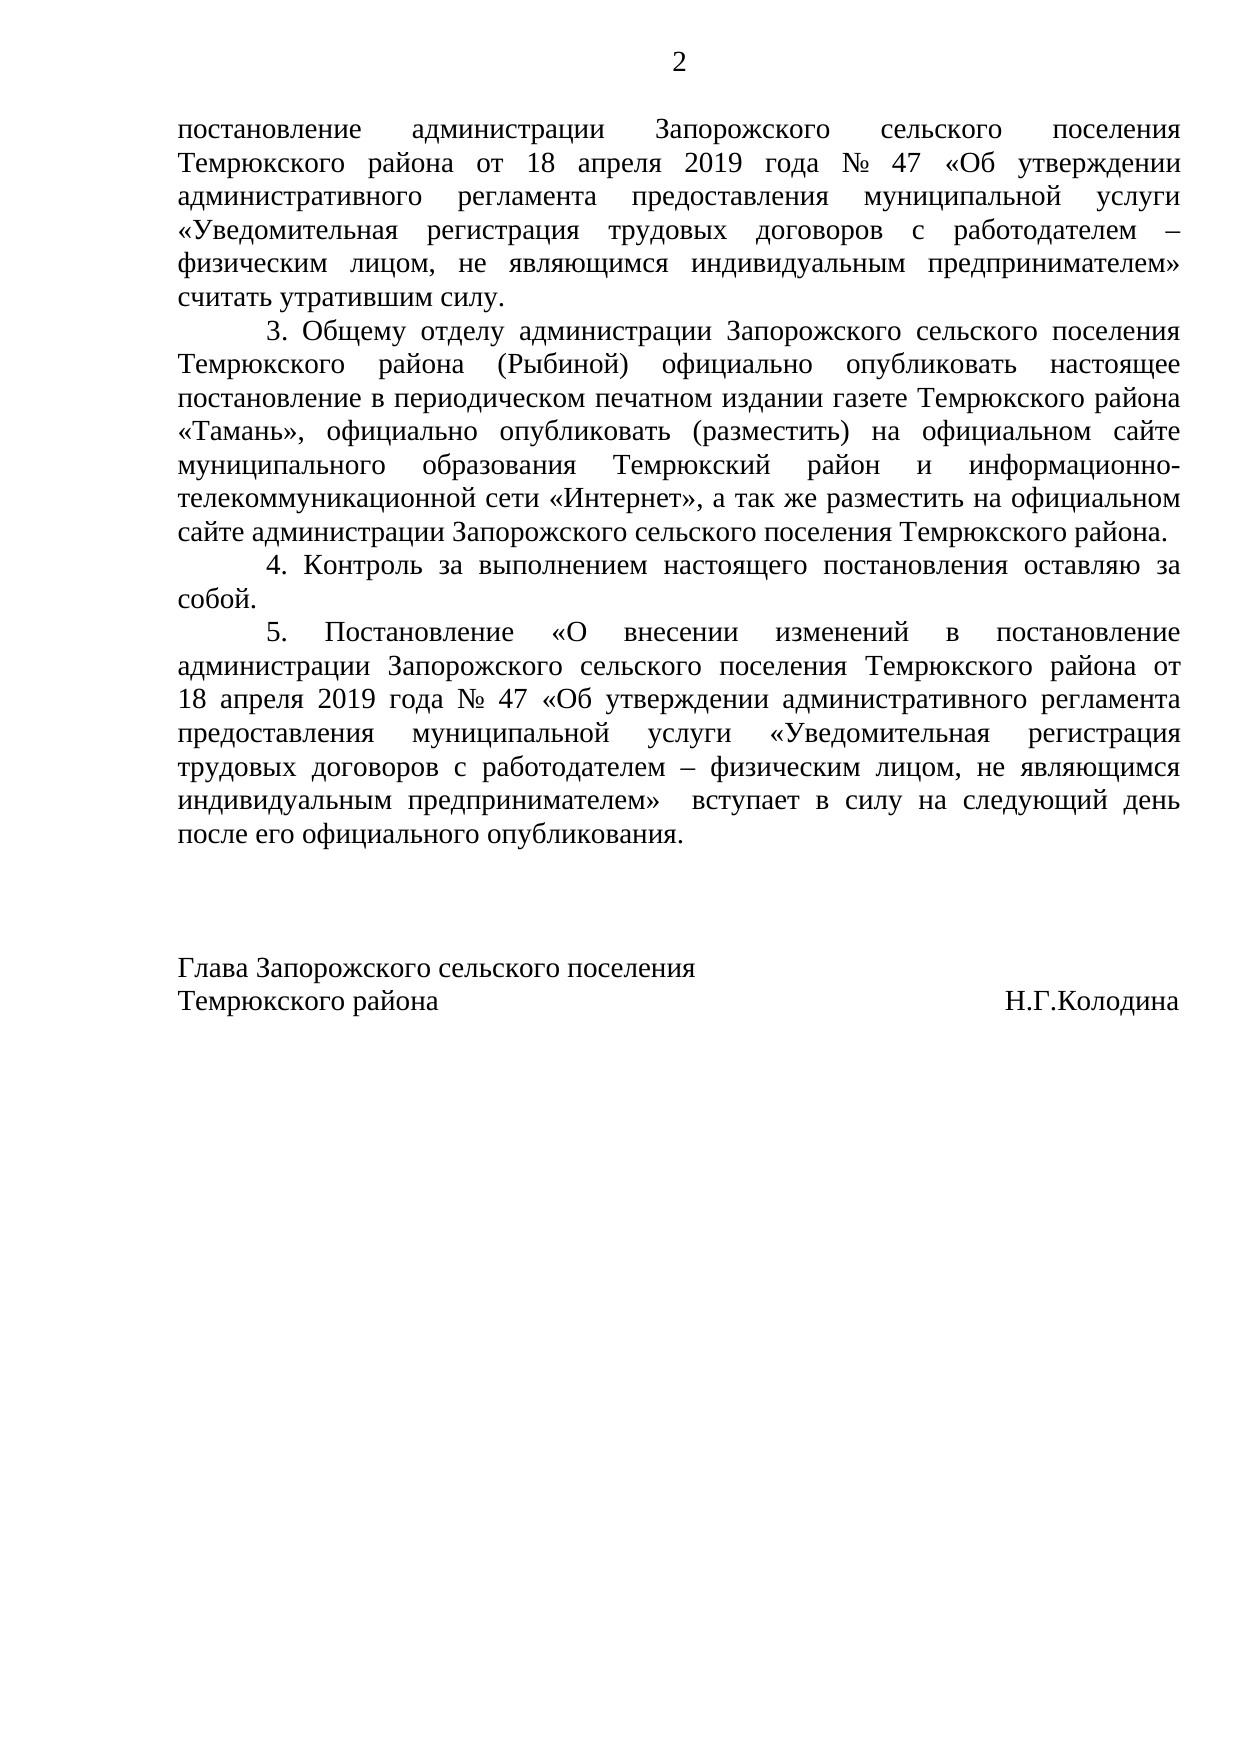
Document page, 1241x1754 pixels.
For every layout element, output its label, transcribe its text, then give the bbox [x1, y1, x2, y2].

text постановление администрации Запорожского сельского поселения Темрюкского района от 18 апреля 2019 года № 47 «Об утверждении административного регламента предоставления муниципальной услуги «Уведомительная регистрация трудовых договоров с работодателем – физическим лицом, не являющимся индивидуальным предпринимателем» считать утратившим силу. [177, 111, 1181, 313]
text 2 [177, 44, 1181, 78]
text Темрюкского района Н.Г.Колодина [177, 983, 1181, 1017]
text Глава Запорожского сельского поселения [177, 950, 1181, 983]
text 5. Постановление «О внесении изменений в постановление администрации Запорожского сельского поселения Темрюкского района от 18 апреля 2019 года № 47 «Об утверждении административного регламента предоставления муниципальной услуги «Уведомительная регистрация трудовых договоров с работодателем – физическим лицом, не являющимся индивидуальным предпринимателем» вступает в силу на следующий день после его официального опубликования. [177, 614, 1181, 849]
text 4. Контроль за выполнением настоящего постановления оставляю за собой. [177, 547, 1181, 614]
text 3. Общему отделу администрации Запорожского сельского поселения Темрюкского района (Рыбиной) официально опубликовать настоящее постановление в периодическом печатном издании газете Темрюкского района «Тамань», официально опубликовать (разместить) на официальном сайте муниципального образования Темрюкский район и информационно-телекоммуникационной сети «Интернет», а так же разместить на официальном сайте администрации Запорожского сельского поселения Темрюкского района. [177, 313, 1181, 547]
